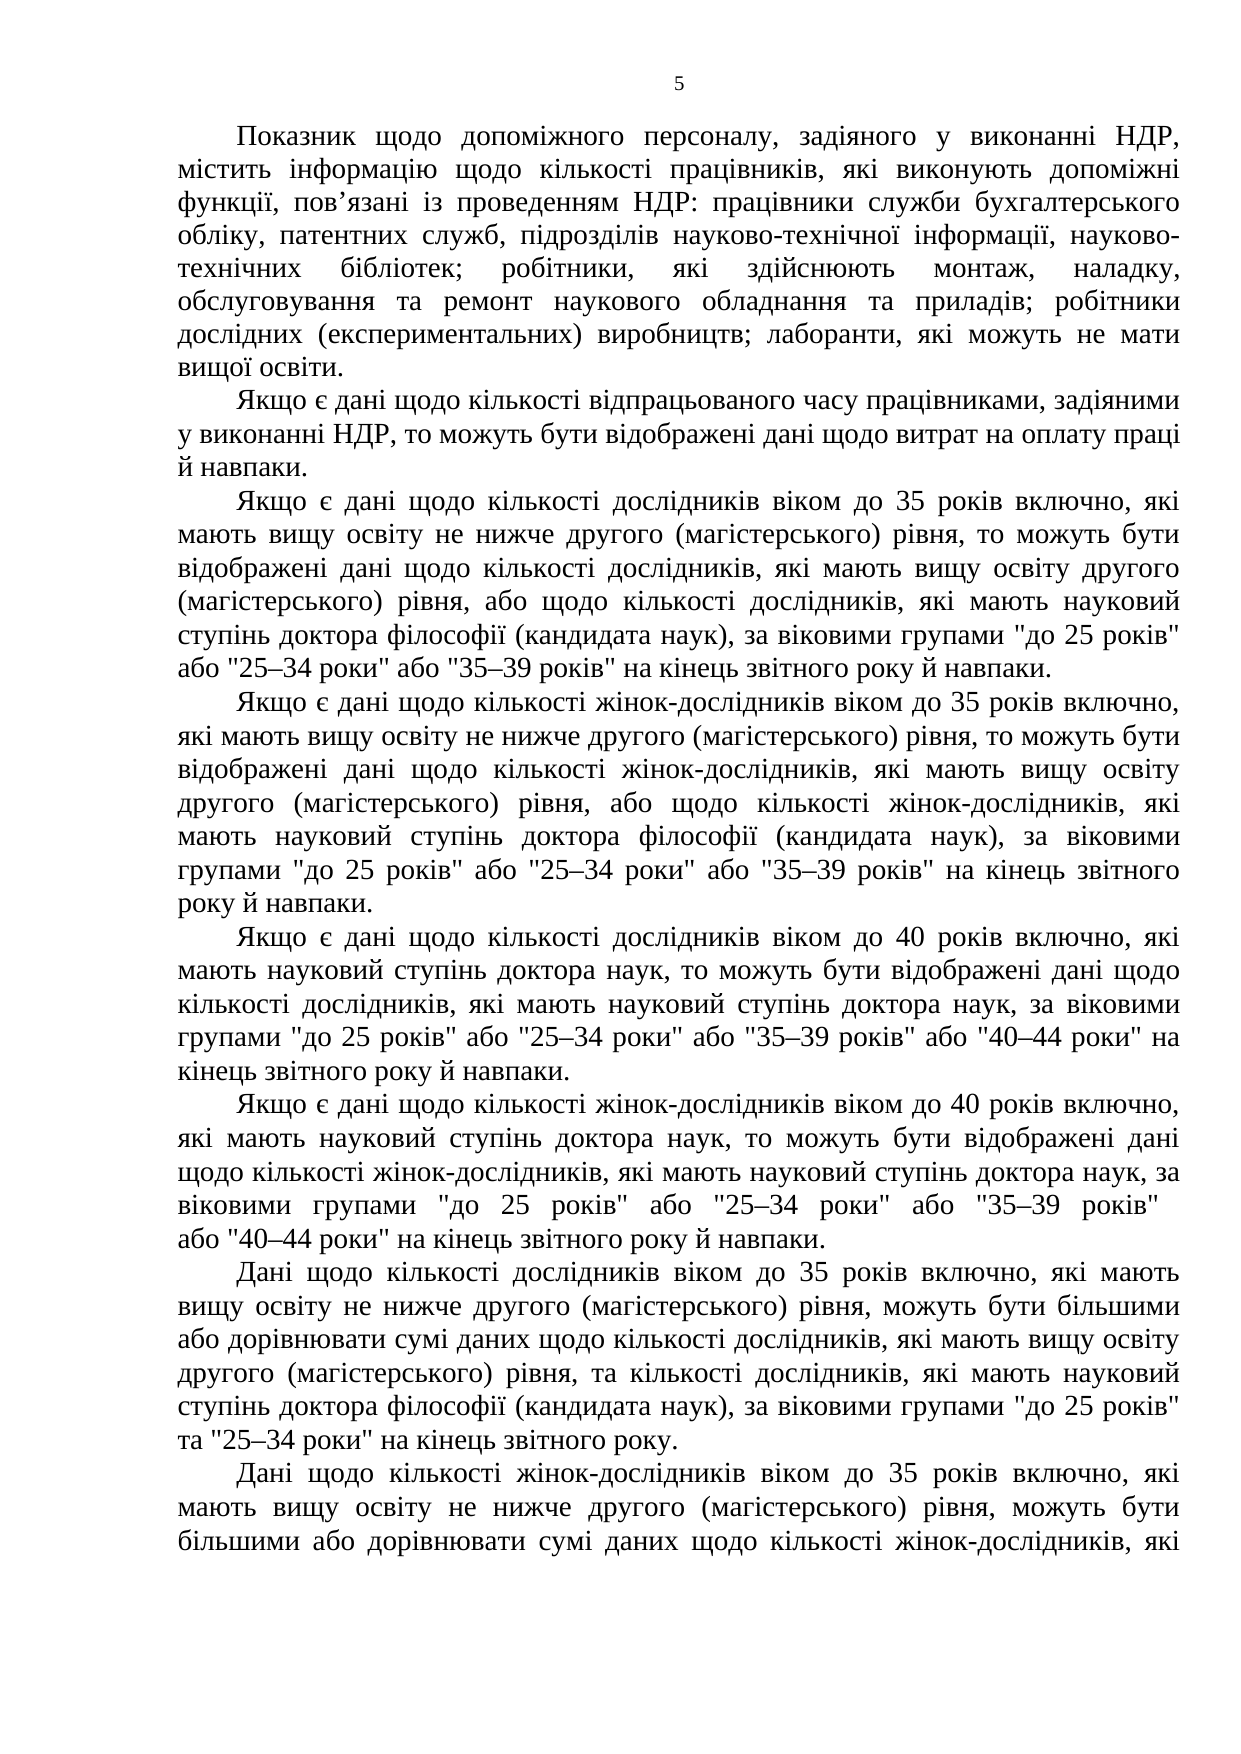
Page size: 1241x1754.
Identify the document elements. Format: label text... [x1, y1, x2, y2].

text Дані щодо кількості дослідників віком до 35 років включно, які мають вищу освіту не нижче другого (магістерського) рівня, можуть бути більшими або дорівнювати сумі даних щодо кількості дослідників, які мають вищу освіту другого (магістерського) рівня, та кількості дослідників, які мають науковий ступінь доктора філософії (кандидата наук), за віковими групами "до 25 років" та "25‒34 роки" на кінець звітного року. [177, 1254, 1181, 1456]
text Показник щодо допоміжного персоналу, задіяного у виконанні НДР, містить інформацію щодо кількості працівників, які виконують допоміжні функції, пов’язані із проведенням НДР: працівники служби бухгалтерського обліку, патентних служб, підрозділів науково-технічної інформації, науково-технічних бібліотек; робітники, які здійснюють монтаж, наладку, обслуговування та ремонт наукового обладнання та приладів; робітники дослідних (експериментальних) виробництв; лаборанти, які можуть не мати вищої освіти. [177, 119, 1181, 382]
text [177, 1456, 1181, 1556]
text Якщо є дані щодо кількості відпрацьованого часу працівниками, задіяними у виконанні НДР, то можуть бути відображені дані щодо витрат на оплату праці й навпаки. [177, 382, 1181, 483]
text Якщо є дані щодо кількості дослідників віком до 40 років включно, які мають науковий ступінь доктора наук, то можуть бути відображені дані щодо кількості дослідників, які мають науковий ступінь доктора наук, за віковими групами "до 25 років" або "25‒34 роки" або "35‒39 років" або "40‒44 роки" на кінець звітного року й навпаки. [177, 919, 1181, 1087]
text Якщо є дані щодо кількості жінок-дослідників віком до 40 років включно, які мають науковий ступінь доктора наук, то можуть бути відображені дані щодо кількості жінок-дослідників, які мають науковий ступінь доктора наук, за віковими групами "до 25 років" або "25‒34 роки" або "35‒39 років" або "40‒44 роки" на кінець звітного року й навпаки. [177, 1087, 1181, 1254]
text Якщо є дані щодо кількості жінок-дослідників віком до 35 років включно, які мають вищу освіту не нижче другого (магістерського) рівня, то можуть бути відображені дані щодо кількості жінок-дослідників, які мають вищу освіту другого (магістерського) рівня, або щодо кількості жінок-дослідників, які мають науковий ступінь доктора філософії (кандидата наук), за віковими групами "до 25 років" або "25‒34 роки" або "35‒39 років" на кінець звітного року й навпаки. [177, 684, 1181, 919]
text Якщо є дані щодо кількості дослідників віком до 35 років включно, які мають вищу освіту не нижче другого (магістерського) рівня, то можуть бути відображені дані щодо кількості дослідників, які мають вищу освіту другого (магістерського) рівня, або щодо кількості дослідників, які мають науковий ступінь доктора філософії (кандидата наук), за віковими групами "до 25 років" або "25‒34 роки" або "35‒39 років" на кінець звітного року й навпаки. [177, 483, 1181, 684]
